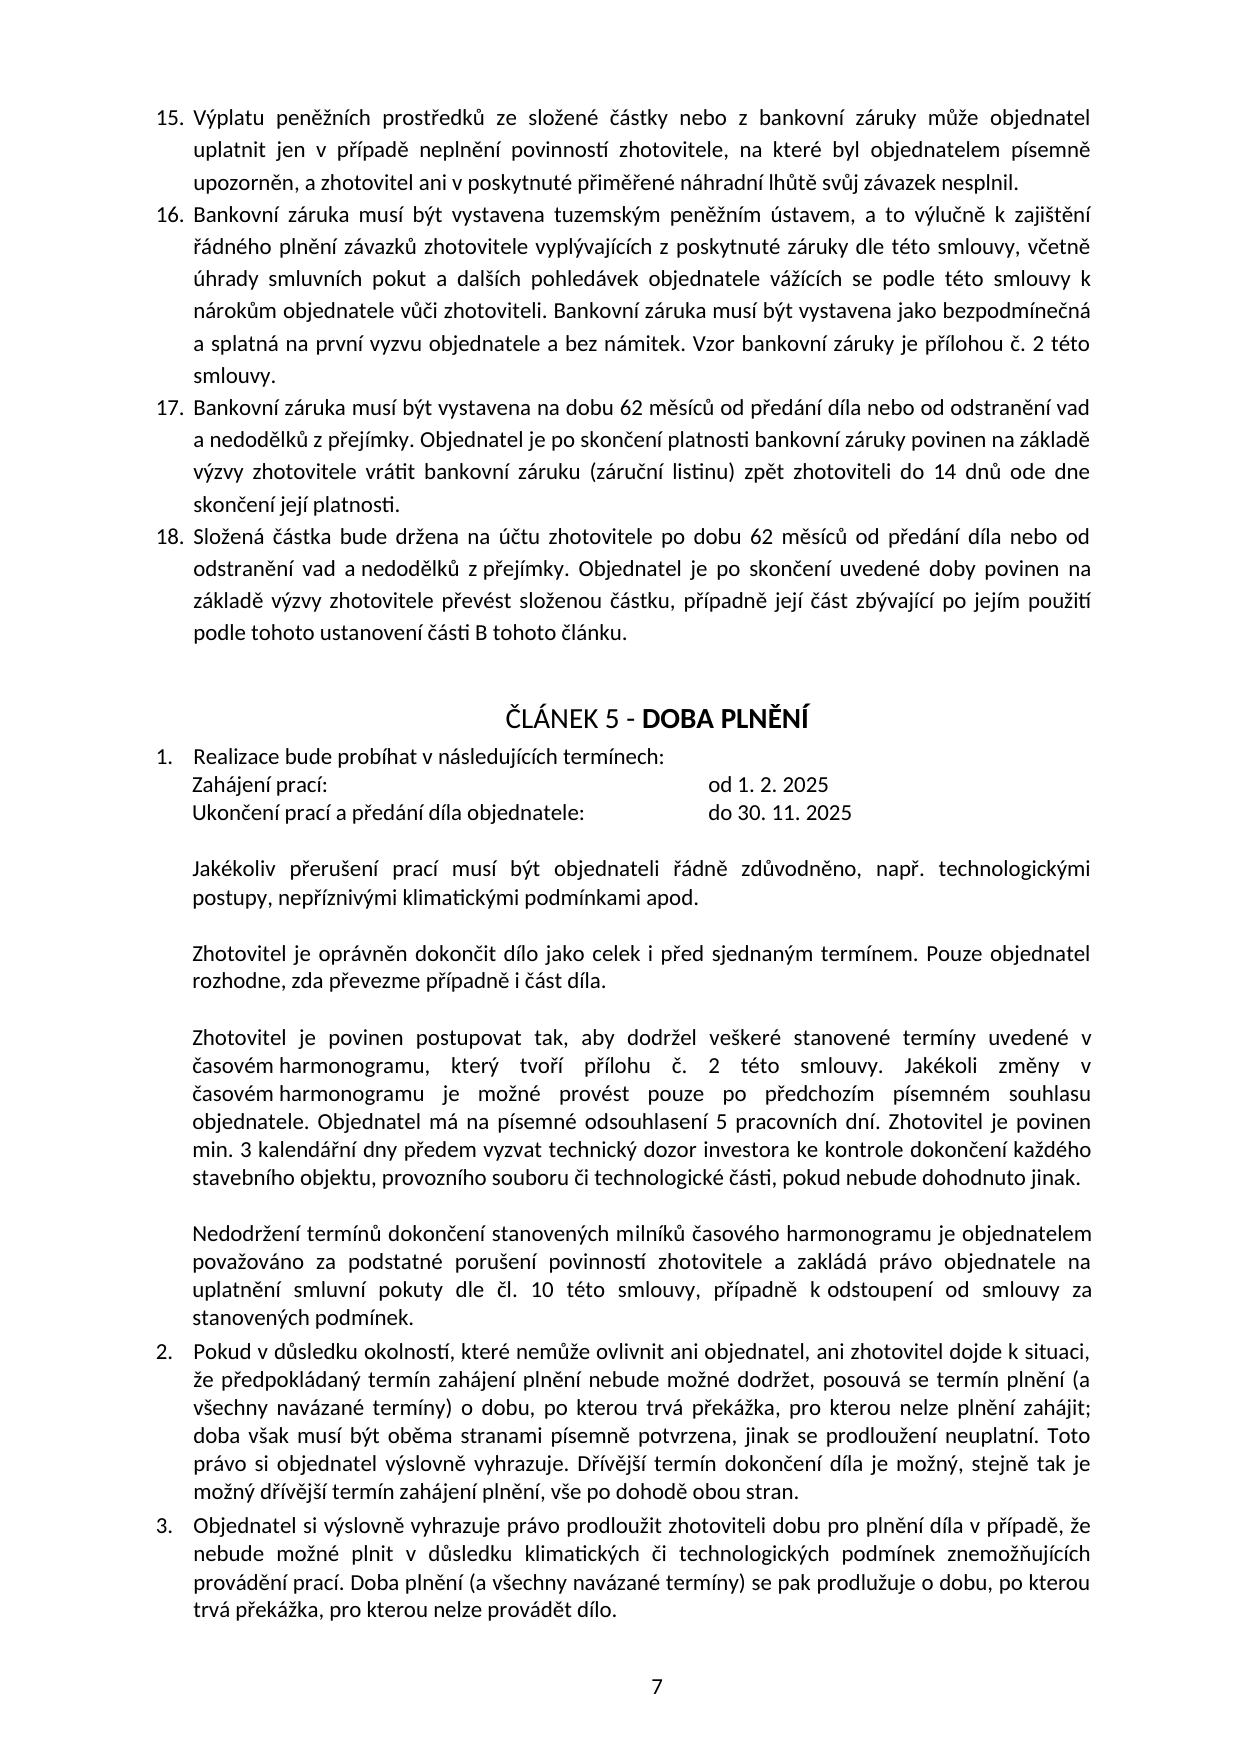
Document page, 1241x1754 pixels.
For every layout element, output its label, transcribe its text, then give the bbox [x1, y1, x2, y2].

list Jakékoliv přerušení prací musí být objednateli řádně zdůvodněno, např. technologickými postupy, nepříznivými klimatickými podmínkami apod. [192, 854, 1093, 911]
list Objednatel si výslovně vyhrazuje právo prodloužit zhotoviteli dobu pro plnění díla v případě, že nebude možné plnit v důsledku klimatických či technologických podmínek znemožňujících provádění prací. Doba plnění (a všechny navázané termíny) se pak prodlužuje o dobu, po kterou trvá překážka, pro kterou nelze provádět dílo. [156, 1512, 1093, 1624]
list Pokud v důsledku okolností, které nemůže ovlivnit ani objednatel, ani zhotovitel dojde k situaci, že předpokládaný termín zahájení plnění nebude možné dodržet, posouvá se termín plnění (a všechny navázané termíny) o dobu, po kterou trvá překážka, pro kterou nelze plnění zahájit; doba však musí být oběma stranami písemně potvrzena, jinak se prodloužení neuplatní. Toto právo si objednatel výslovně vyhrazuje. Dřívější termín dokončení díla je možný, stejně tak je možný dřívější termín zahájení plnění, vše po dohodě obou stran. [156, 1337, 1093, 1505]
subtitle Článek 5 - DOBA PLNĚNÍ [118, 701, 1093, 736]
list Bankovní záruka musí být vystavena tuzemským peněžním ústavem, a to výlučně k zajištění řádného plnění závazků zhotovitele vyplývajících z poskytnuté záruky dle této smlouvy, včetně úhrady smluvních pokut a dalších pohledávek objednatele vážících se podle této smlouvy k nárokům objednatele vůči zhotoviteli. Bankovní záruka musí být vystavena jako bezpodmínečná a splatná na první vyzvu objednatele a bez námitek. Vzor bankovní záruky je přílohou č. 2 této smlouvy. [156, 200, 1093, 389]
list Složená částka bude držena na účtu zhotovitele po dobu 62 měsíců od předání díla nebo od odstranění vad a nedodělků z přejímky. Objednatel je po skončení uvedené doby povinen na základě výzvy zhotovitele převést složenou částku, případně její část zbývající po jejím použití podle tohoto ustanovení části B tohoto článku. [156, 522, 1093, 646]
list Zhotovitel je oprávněn dokončit dílo jako celek i před sjednaným termínem. Pouze objednatel rozhodne, zda převezme případně i část díla. [192, 939, 1093, 995]
text Ukončení prací a předání díla objednatele: do 30. 11. 2025 [118, 798, 1093, 827]
list Zhotovitel je povinen postupovat tak, aby dodržel veškeré stanovené termíny uvedené v časovém harmonogramu, který tvoří přílohu č. 2 této smlouvy. Jakékoli změny v časovém harmonogramu je možné provést pouze po předchozím písemném souhlasu objednatele. Objednatel má na písemné odsouhlasení 5 pracovních dní. Zhotovitel je povinen min. 3 kalendářní dny předem vyzvat technický dozor investora ke kontrole dokončení každého stavebního objektu, provozního souboru či technologické části, pokud nebude dohodnuto jinak. [192, 1023, 1093, 1191]
text Zahájení prací: od 1. 2. 2025 [118, 771, 1093, 798]
list Výplatu peněžních prostředků ze složené částky nebo z bankovní záruky může objednatel uplatnit jen v případě neplnění povinností zhotovitele, na které byl objednatelem písemně upozorněn, a zhotovitel ani v poskytnuté přiměřené náhradní lhůtě svůj závazek nesplnil. [156, 103, 1093, 196]
list Bankovní záruka musí být vystavena na dobu 62 měsíců od předání díla nebo od odstranění vad a nedodělků z přejímky. Objednatel je po skončení platnosti bankovní záruky povinen na základě výzvy zhotovitele vrátit bankovní záruku (záruční listinu) zpět zhotoviteli do 14 dnů ode dne skončení její platnosti. [156, 393, 1093, 518]
list Nedodržení termínů dokončení stanovených milníků časového harmonogramu je objednatelem považováno za podstatné porušení povinností zhotovitele a zakládá právo objednatele na uplatnění smluvní pokuty dle čl. 10 této smlouvy, případně k odstoupení od smlouvy za stanovených podmínek. [192, 1219, 1093, 1331]
list Realizace bude probíhat v následujících termínech: [156, 742, 1093, 771]
